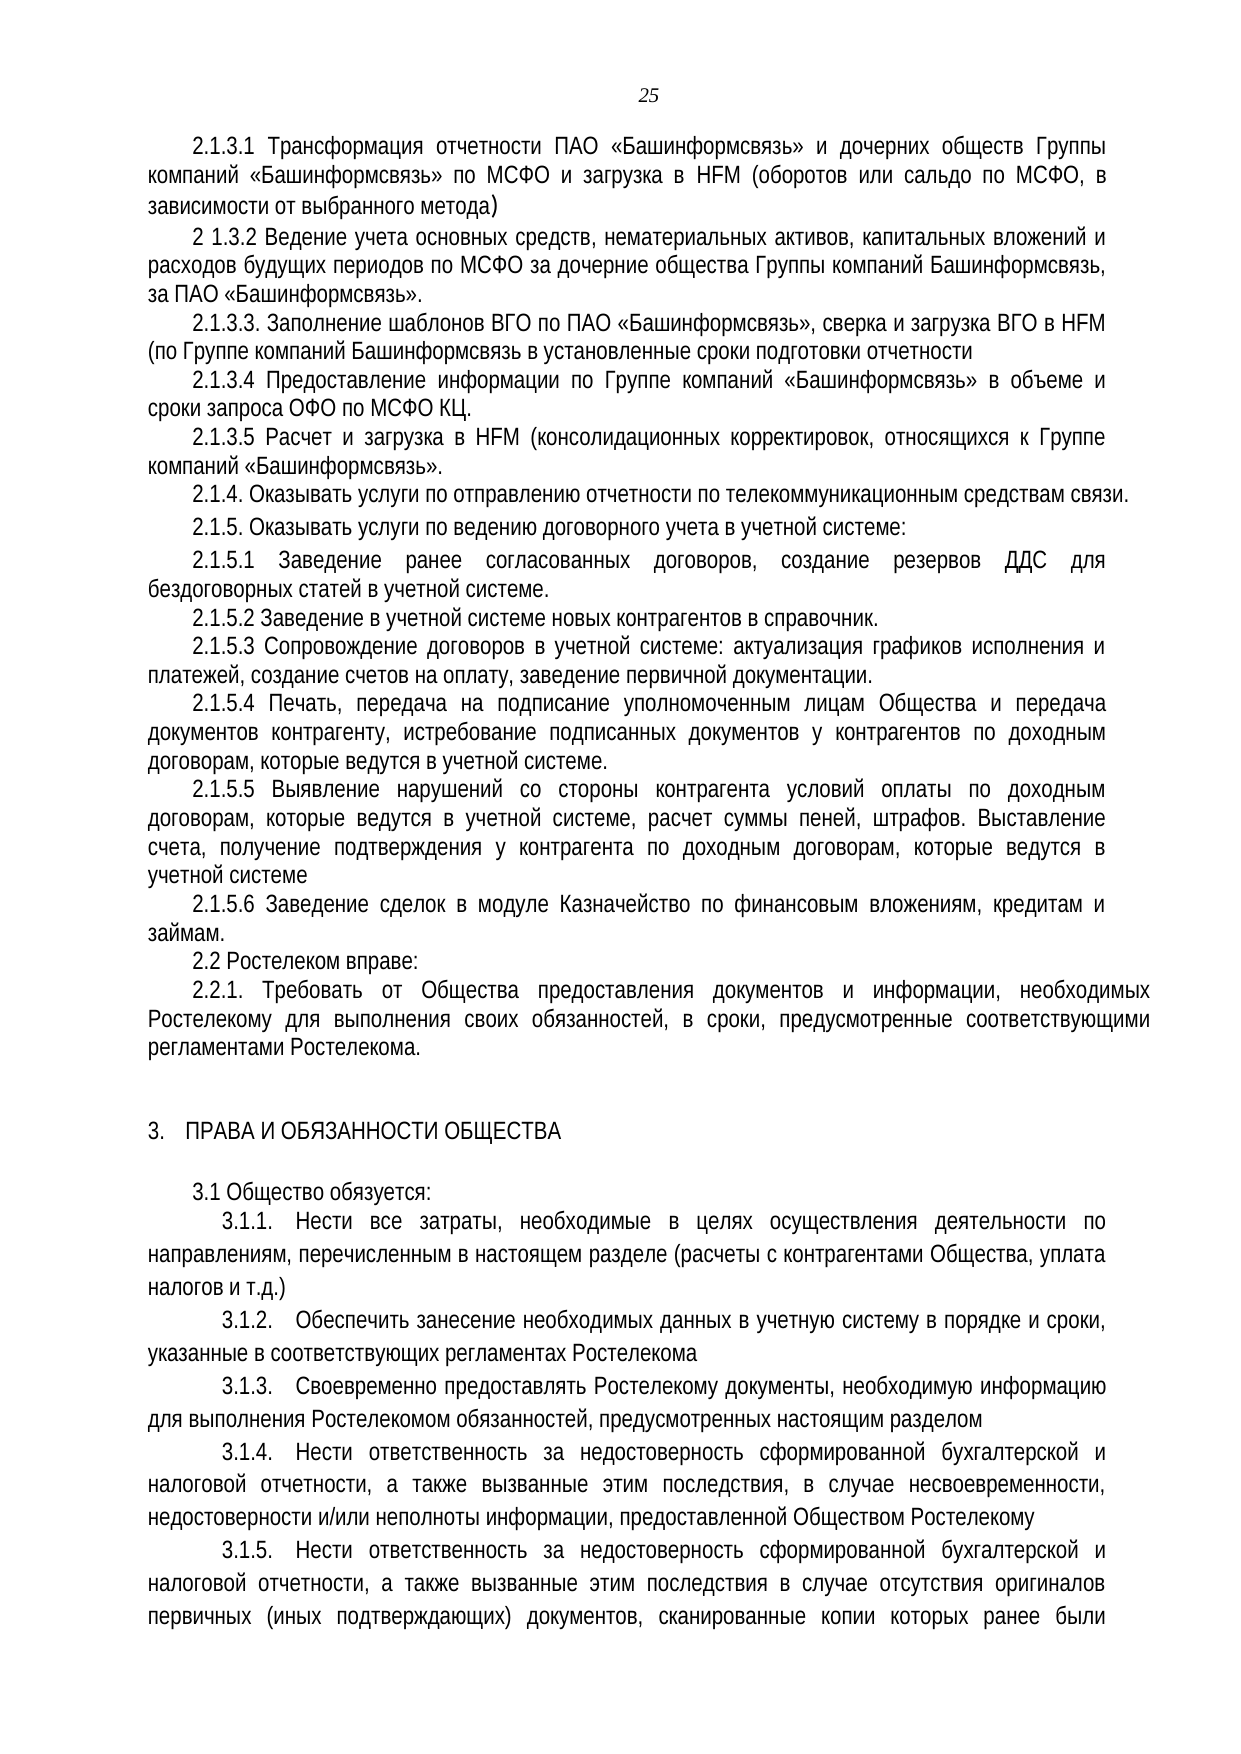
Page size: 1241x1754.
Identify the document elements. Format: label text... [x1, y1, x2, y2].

text 2.1.5.1 Заведение ранее согласованных договоров, создание резервов ДДС для бездоговорных статей в учетной системе. [148, 545, 1107, 602]
text 2.1.4. Оказывать услуги по отправлению отчетности по телекоммуникационным средствам связи. [148, 479, 1152, 508]
text 2.1.5.4 Печать, передача на подписание уполномоченным лицам Общества и передача документов контрагенту, истребование подписанных документов у контрагентов по доходным договорам, которые ведутся в учетной системе. [148, 688, 1107, 774]
text 2.1.5.6 Заведение сделок в модуле Казначейство по финансовым вложениям, кредитам и займам. [148, 889, 1107, 946]
text 2 1.3.2 Ведение учета основных средств, нематериальных активов, капитальных вложений и расходов будущих периодов по МСФО за дочерние общества Группы компаний Башинформсвязь, за ПАО «Башинформсвязь». [148, 222, 1107, 307]
text 2.1.3.4 Предоставление информации по Группе компаний «Башинформсвязь» в объеме и сроки запроса ОФО по МСФО КЦ. [148, 365, 1107, 422]
text 3.1 Общество обязуется: [148, 1177, 1152, 1206]
list Обеспечить занесение необходимых данных в учетную систему в порядке и сроки, указанные в соответствующих регламентах Ростелекома [148, 1305, 1107, 1366]
text 2.1.5. Оказывать услуги по ведению договорного учета в учетной системе: [192, 512, 1107, 541]
text 2.1.3.3. Заполнение шаблонов ВГО по ПАО «Башинформсвязь», сверка и загрузка ВГО в HFM (по Группе компаний Башинформсвязь в установленные сроки подготовки отчетности [148, 307, 1107, 365]
text 2.1.5.5 Выявление нарушений со стороны контрагента условий оплаты по доходным договорам, которые ведутся в учетной системе, расчет суммы пеней, штрафов. Выставление счета, получение подтверждения у контрагента по доходным договорам, которые ведутся в учетной системе [148, 774, 1107, 889]
text 2.1.3.5 Расчет и загрузка в HFM (консолидационных корректировок, относящихся к Группе компаний «Башинформсвязь». [148, 422, 1107, 479]
text 2.2.1. Требовать от Общества предоставления документов и информации, необходимых Ростелекому для выполнения своих обязанностей, в сроки, предусмотренные соответствующими регламентами Ростелекома. [148, 975, 1152, 1061]
list Своевременно предоставлять Ростелекому документы, необходимую информацию для выполнения Ростелекомом обязанностей, предусмотренных настоящим разделом [148, 1371, 1107, 1432]
text 2.2 Ростелеком вправе: [148, 946, 1152, 975]
text 2.1.5.3 Сопровождение договоров в учетной системе: актуализация графиков исполнения и платежей, создание счетов на оплату, заведение первичной документации. [148, 631, 1107, 688]
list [148, 1535, 1107, 1630]
list Нести все затраты, необходимые в целях осуществления деятельности по направлениям, перечисленным в настоящем разделе (расчеты с контрагентами Общества, уплата налогов и т.д.) [148, 1206, 1107, 1301]
text 2.1.3.1 Трансформация отчетности ПАО «Башинформсвязь» и дочерних обществ Группы компаний «Башинформсвязь» по МСФО и загрузка в HFM (оборотов или сальдо по МСФО, в зависимости от выбранного метода) [148, 131, 1107, 222]
list ПРАВА И ОБЯЗАННОСТИ ОБЩЕСТВА [148, 1116, 1152, 1144]
list Нести ответственность за недостоверность сформированной бухгалтерской и налоговой отчетности, а также вызванные этим последствия, в случае несвоевременности, недостоверности и/или неполноты информации, предоставленной Обществом Ростелекому [148, 1436, 1107, 1531]
text 2.1.5.2 Заведение в учетной системе новых контрагентов в справочник. [148, 602, 1107, 631]
